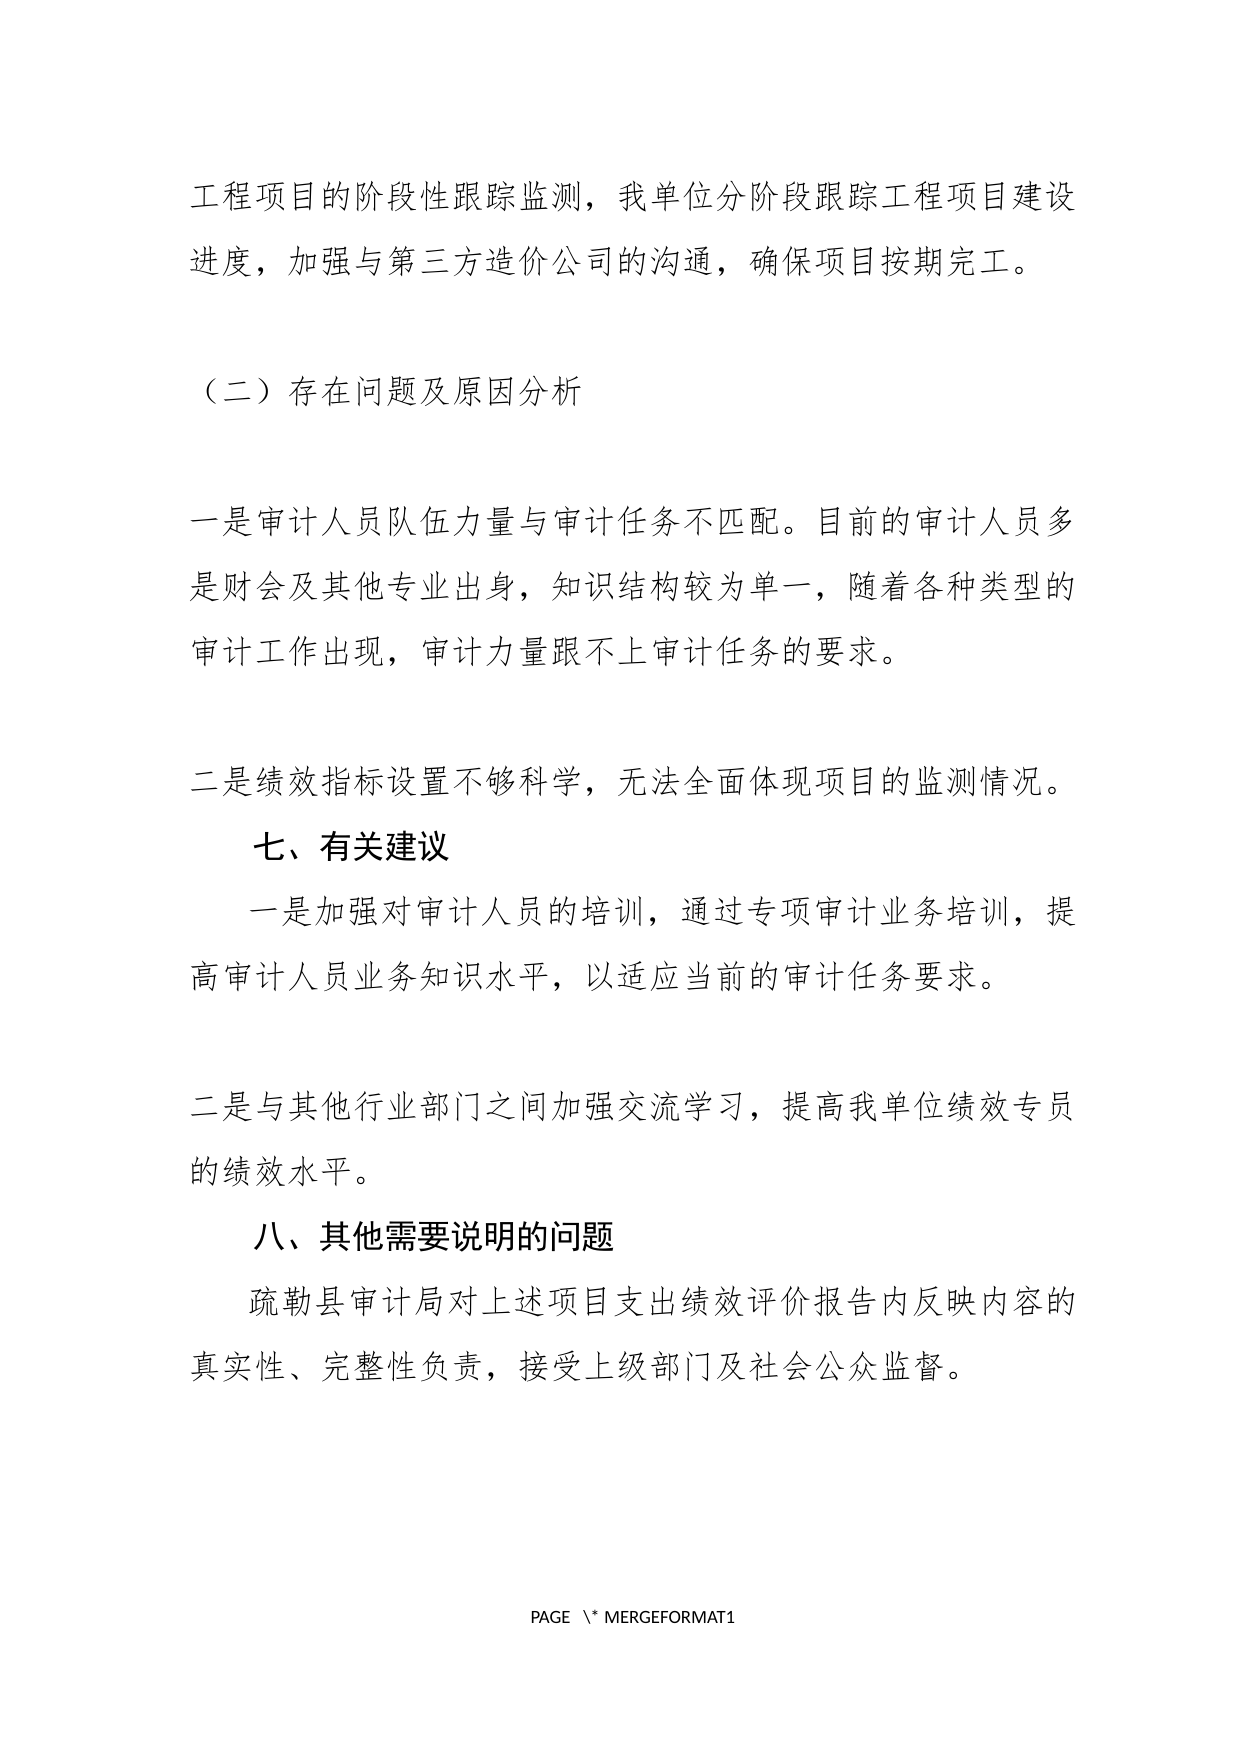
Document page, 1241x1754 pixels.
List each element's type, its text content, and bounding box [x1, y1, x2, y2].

text 七、有关建议 [187, 812, 1078, 877]
text 一是加强对审计人员的培训，通过专项审计业务培训，提高审计人员业务知识水平，以适应当前的审计任务要求。 二是与其他行业部门之间加强交流学习，提高我单位绩效专员的绩效水平。 [187, 877, 1078, 1202]
text 八、其他需要说明的问题 [187, 1202, 1078, 1267]
text 疏勒县审计局对上述项目支出绩效评价报告内反映内容的真实性、完整性负责，接受上级部门及社会公众监督。 [187, 1267, 1078, 1397]
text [187, 162, 1078, 812]
